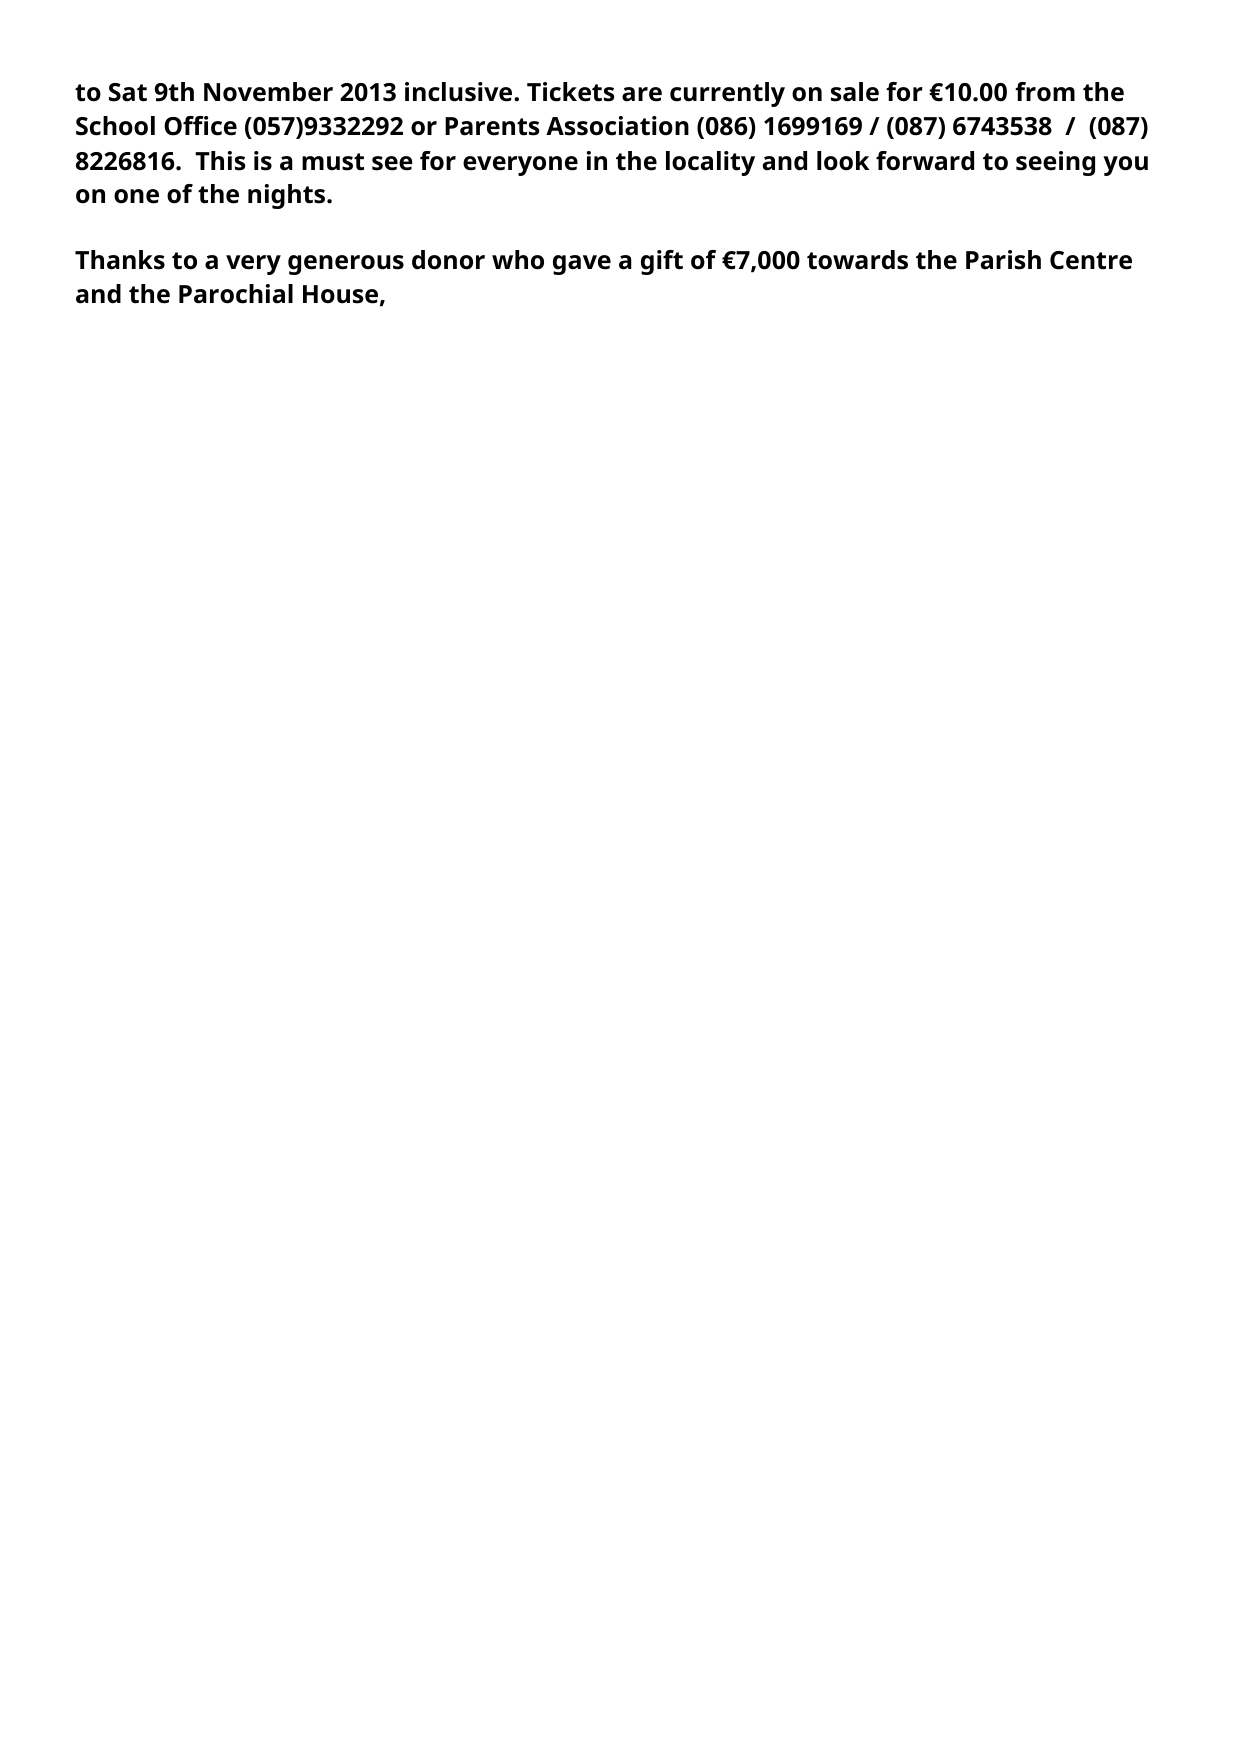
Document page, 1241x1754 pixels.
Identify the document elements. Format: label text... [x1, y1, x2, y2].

text Thanks to a very generous donor who gave a gift of €7,000 towards the Parish Centre and the Parochial House, [75, 242, 1165, 311]
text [75, 75, 1165, 211]
